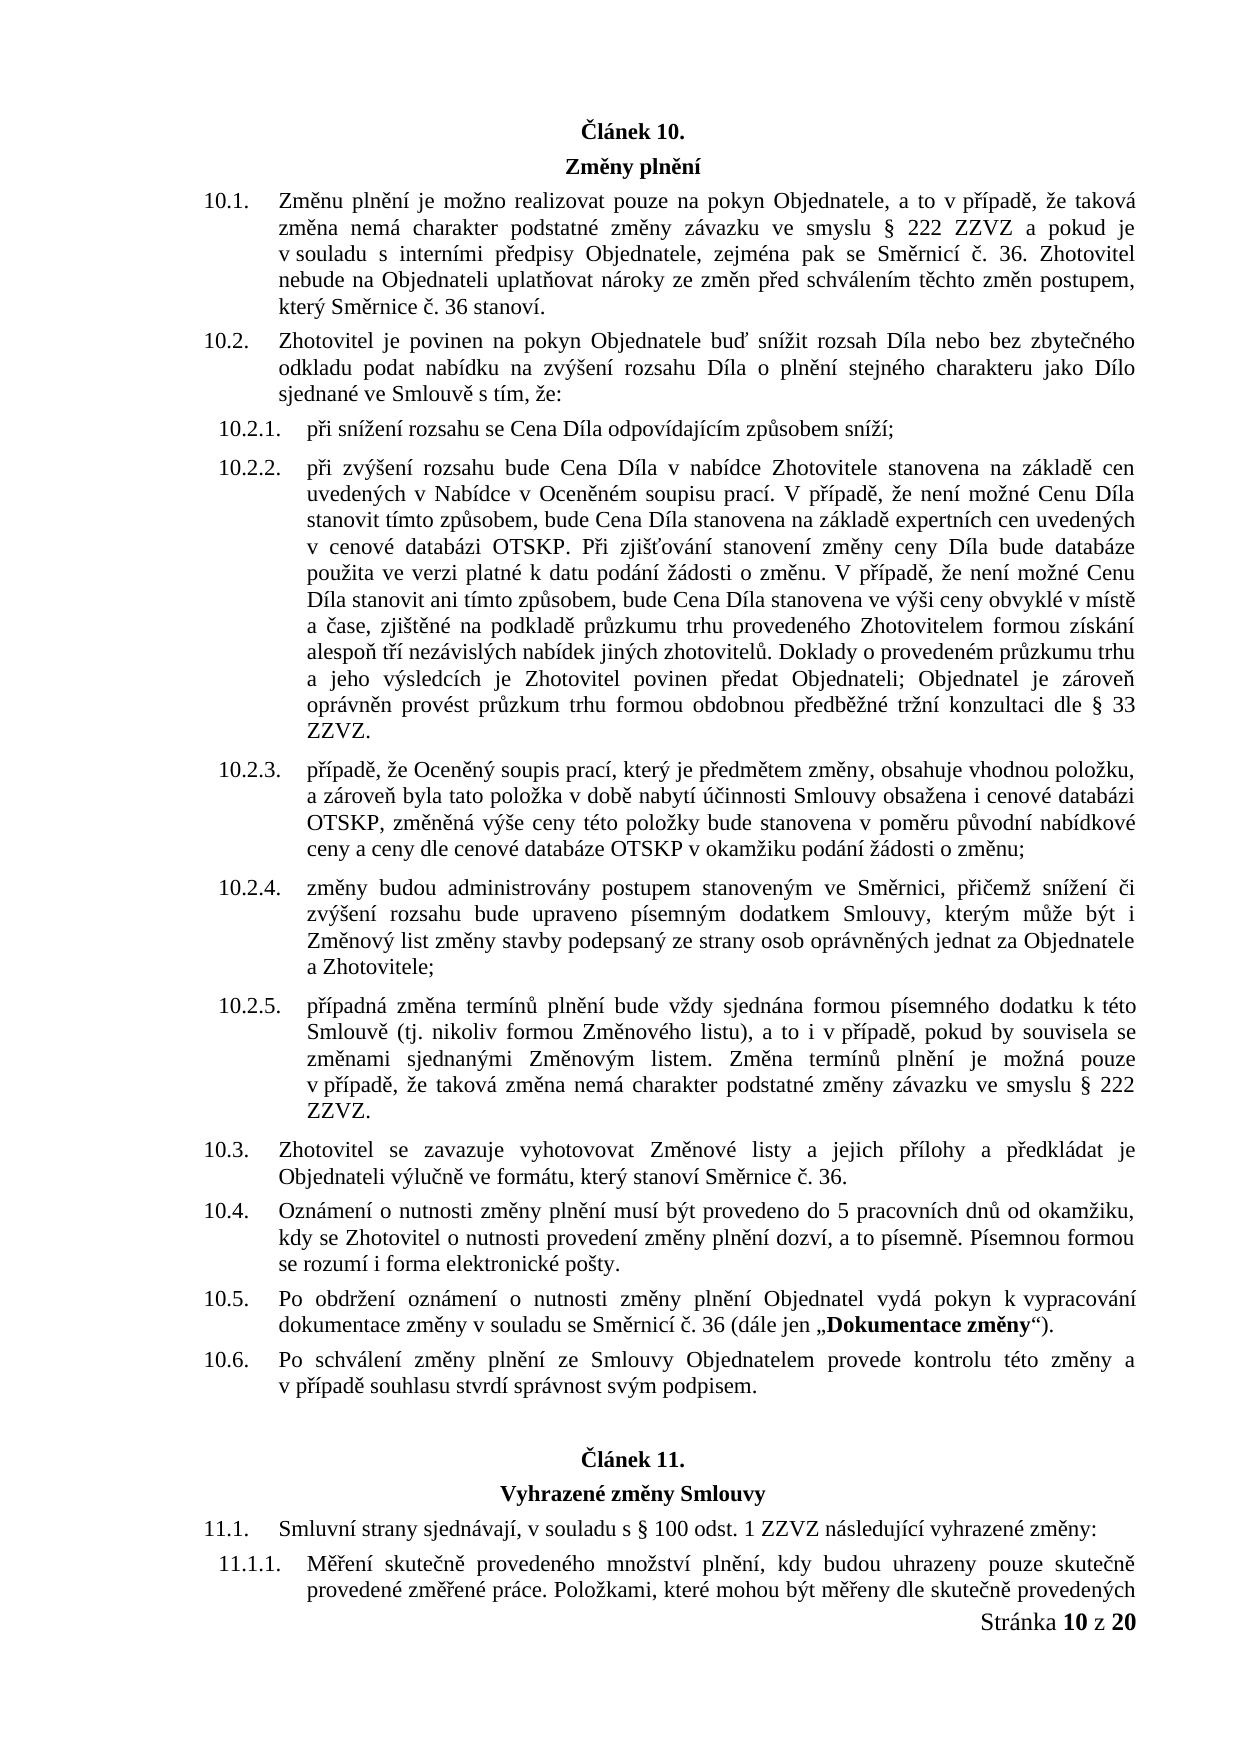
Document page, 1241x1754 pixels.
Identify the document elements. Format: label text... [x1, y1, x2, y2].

subtitle Oznámení o nutnosti změny plnění musí být provedeno do 5 pracovních dnů od okamžiku, kdy se Zhotovitel o nutnosti provedení změny plnění dozví, a to písemně. Písemnou formou se rozumí i forma elektronické pošty. [203, 1197, 1136, 1276]
text Vyhrazené změny Smlouvy [129, 1480, 1136, 1507]
subtitle Zhotovitel je povinen na pokyn Objednatele buď snížit rozsah Díla nebo bez zbytečného odkladu podat nabídku na zvýšení rozsahu Díla o plnění stejného charakteru jako Dílo sjednané ve Smlouvě s tím, že: [203, 328, 1136, 407]
subtitle případná změna termínů plnění bude vždy sjednána formou písemného dodatku k této Smlouvě (tj. nikoliv formou Změnového listu), a to i v případě, pokud by souvisela se změnami sjednanými Změnovým listem. Změna termínů plnění je možná pouze v případě, že taková změna nemá charakter podstatné změny závazku ve smyslu § 222 ZZVZ. [218, 992, 1136, 1124]
text Změny plnění [129, 153, 1136, 179]
subtitle případě, že Oceněný soupis prací, který je předmětem změny, obsahuje vhodnou položku, a zároveň byla tato položka v době nabytí účinnosti Smlouvy obsažena i cenové databázi OTSKP, změněná výše ceny této položky bude stanovena v poměru původní nabídkové ceny a ceny dle cenové databáze OTSKP v okamžiku podání žádosti o změnu; [218, 756, 1136, 862]
subtitle při snížení rozsahu se Cena Díla odpovídajícím způsobem sníží; [218, 415, 1136, 441]
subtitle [218, 1550, 1136, 1602]
subtitle Smluvní strany sjednávají, v souladu s § 100 odst. 1 ZZVZ následující vyhrazené změny: [203, 1515, 1136, 1541]
subtitle změny budou administrovány postupem stanoveným ve Směrnici, přičemž snížení či zvýšení rozsahu bude upraveno písemným dodatkem Smlouvy, kterým může být i Změnový list změny stavby podepsaný ze strany osob oprávněných jednat za Objednatele a Zhotovitele; [218, 874, 1136, 979]
subtitle Po obdržení oznámení o nutnosti změny plnění Objednatel vydá pokyn k vypracování dokumentace změny v souladu se Směrnicí č. 36 (dále jen „Dokumentace změny“). [203, 1285, 1136, 1337]
subtitle Změnu plnění je možno realizovat pouze na pokyn Objednatele, a to v případě, že taková změna nemá charakter podstatné změny závazku ve smyslu § 222 ZZVZ a pokud je v souladu s interními předpisy Objednatele, zejména pak se Směrnicí č. 36. Zhotovitel nebude na Objednateli uplatňovat nároky ze změn před schválením těchto změn postupem, který Směrnice č. 36 stanoví. [203, 187, 1136, 319]
subtitle při zvýšení rozsahu bude Cena Díla v nabídce Zhotovitele stanovena na základě cen uvedených v Nabídce v Oceněném soupisu prací. V případě, že není možné Cenu Díla stanovit tímto způsobem, bude Cena Díla stanovena na základě expertních cen uvedených v cenové databázi OTSKP. Při zjišťování stanovení změny ceny Díla bude databáze použita ve verzi platné k datu podání žádosti o změnu. V případě, že není možné Cenu Díla stanovit ani tímto způsobem, bude Cena Díla stanovena ve výši ceny obvyklé v místě a čase, zjištěné na podkladě průzkumu trhu provedeného Zhotovitelem formou získání alespoň tří nezávislých nabídek jiných zhotovitelů. Doklady o provedeném průzkumu trhu a jeho výsledcích je Zhotovitel povinen předat Objednateli; Objednatel je zároveň oprávněn provést průzkum trhu formou obdobnou předběžné tržní konzultaci dle § 33 ZZVZ. [218, 454, 1136, 744]
subtitle Po schválení změny plnění ze Smlouvy Objednatelem provede kontrolu této změny a v případě souhlasu stvrdí správnost svým podpisem. [203, 1346, 1136, 1398]
subtitle Zhotovitel se zavazuje vyhotovovat Změnové listy a jejich přílohy a předkládat je Objednateli výlučně ve formátu, který stanoví Směrnice č. 36. [203, 1136, 1136, 1189]
